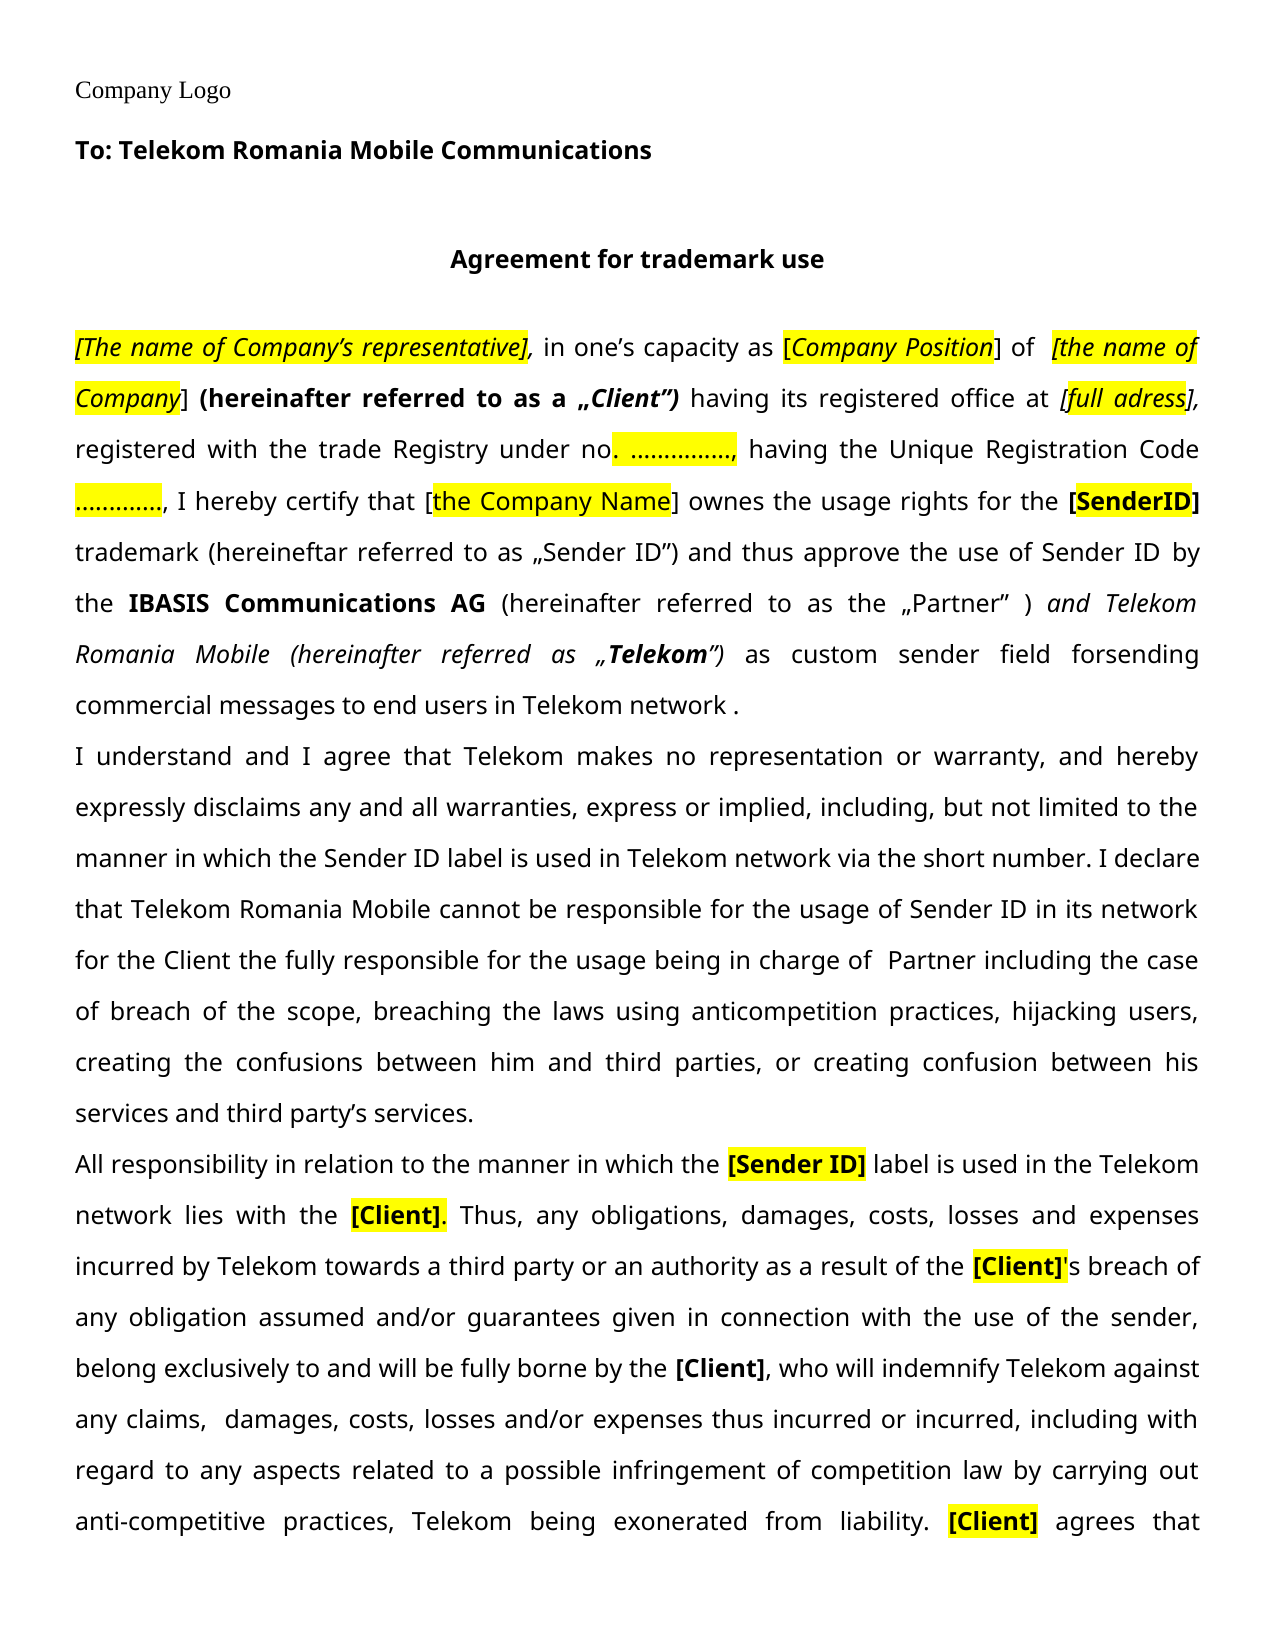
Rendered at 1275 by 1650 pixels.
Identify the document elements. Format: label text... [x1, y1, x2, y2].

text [75, 1147, 1200, 1538]
text Agreement for trademark use [75, 242, 1200, 276]
text [The name of Company’s representative], in one’s capacity as [Company Position] of [the name of Company] (hereinafter referred to as a „Client”) having its registered office at [full adress], registered with the trade Registry under no. ..............., having the Unique Registration Code ............., I hereby certify that [the Company Name] ownes the usage rights for the [SenderID] trademark (hereineftar referred to as „Sender ID”) and thus approve the use of Sender ID by the IBASIS Communications AG (hereinafter referred to as the „Partner” ) and Telekom Romania Mobile (hereinafter referred as „Telekom”) as custom sender field forsending commercial messages to end users in Telekom network . [75, 330, 1200, 721]
text I understand and I agree that Telekom makes no representation or warranty, and hereby expressly disclaims any and all warranties, express or implied, including, but not limited to the manner in which the Sender ID label is used in Telekom network via the short number. I declare that Telekom Romania Mobile cannot be responsible for the usage of Sender ID in its network for the Client the fully responsible for the usage being in charge of Partner including the case of breach of the scope, breaching the laws using anticompetition practices, hijacking users, creating the confusions between him and third parties, or creating confusion between his services and third party’s services. [75, 738, 1200, 1130]
text To: Telekom Romania Mobile Communications [75, 132, 1200, 167]
